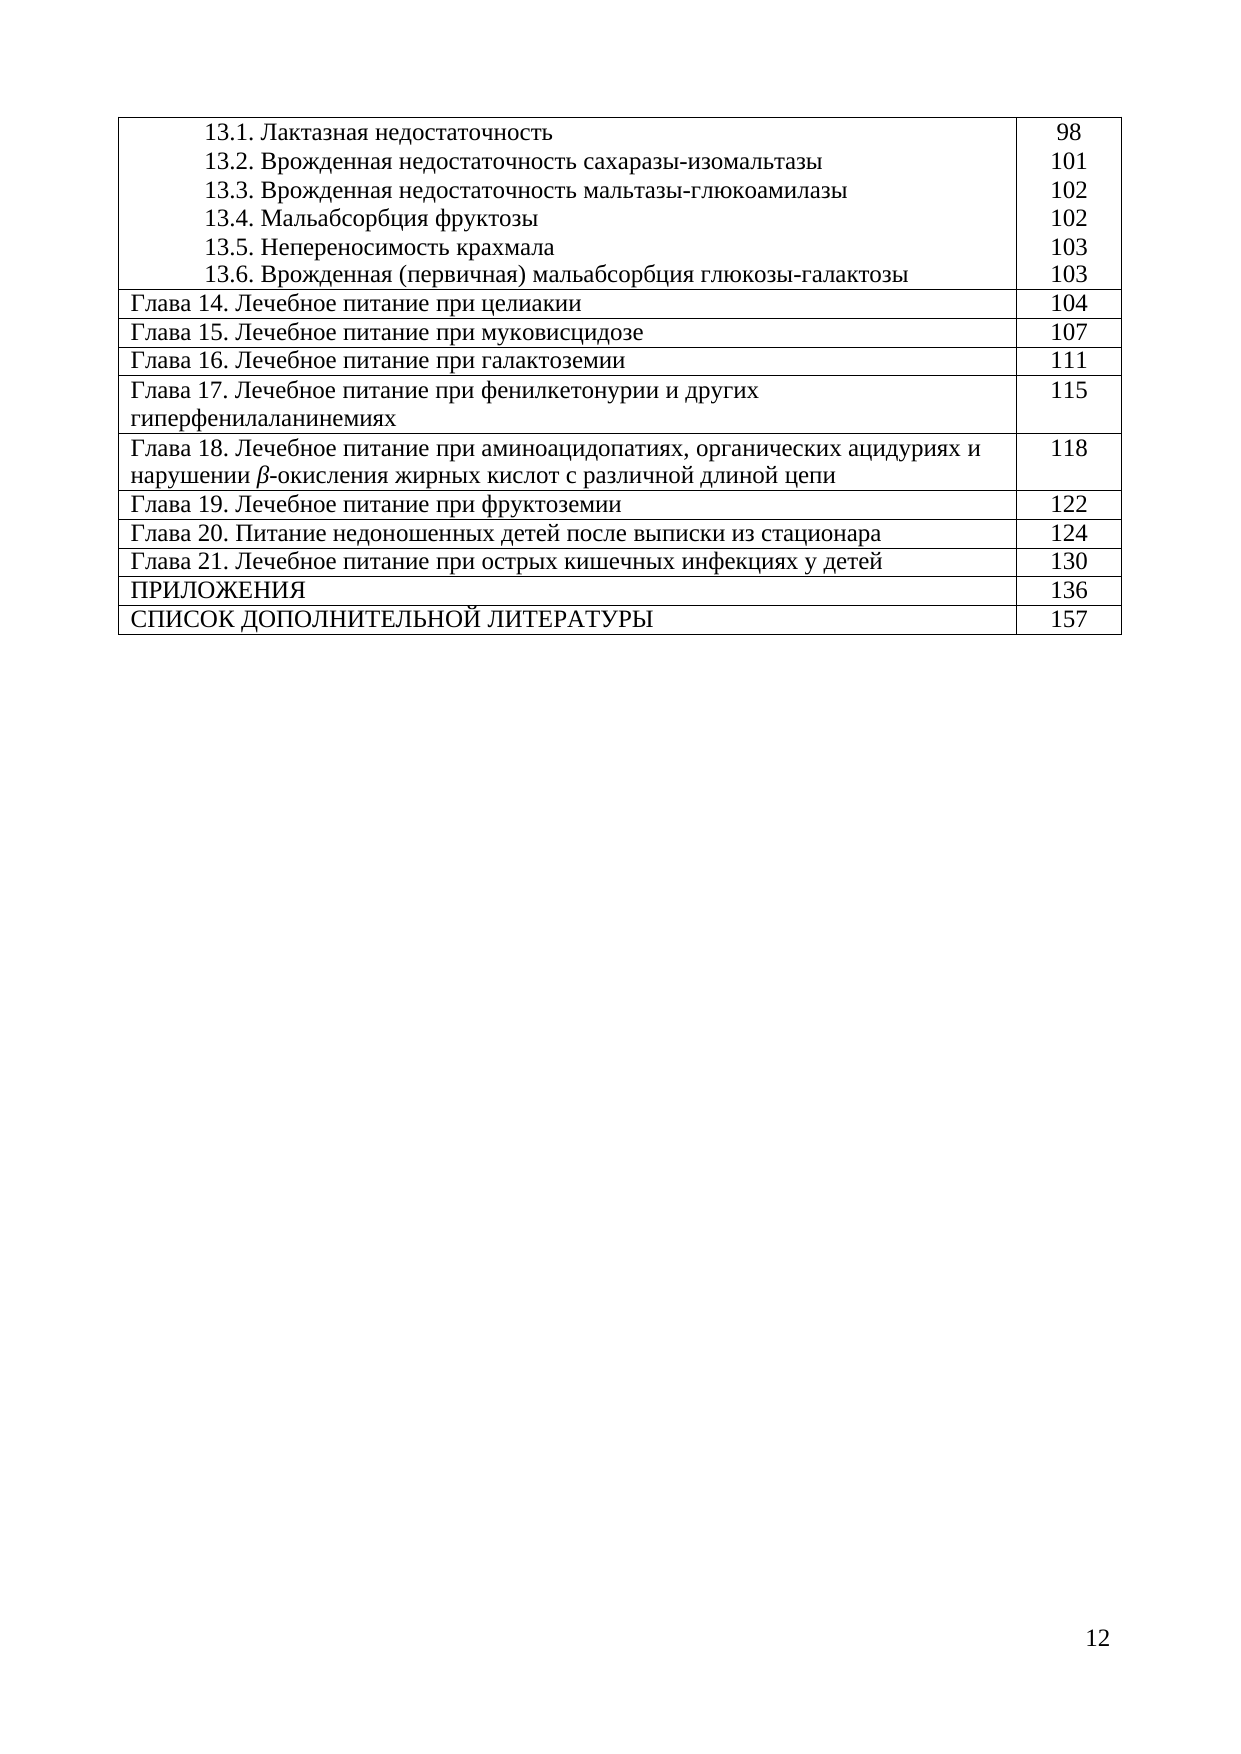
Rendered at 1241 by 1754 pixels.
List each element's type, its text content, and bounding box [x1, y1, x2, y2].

table_cell Глава 21. Лечебное питание при острых кишечных инфекциях у детей [119, 549, 1016, 576]
table_cell 118 [1017, 434, 1121, 490]
table_cell 104 [1017, 290, 1121, 318]
table_cell Глава 15. Лечебное питание при муковисцидозе [119, 319, 1016, 347]
table_cell 124 [1017, 520, 1121, 547]
table_cell ПРИЛОЖЕНИЯ [119, 577, 1016, 605]
table_cell 130 [1017, 549, 1121, 576]
table_cell 111 [1017, 348, 1121, 375]
table_cell 115 [1017, 376, 1121, 433]
table_cell Глава 20. Питание недоношенных детей после выписки из стационара [119, 520, 1016, 547]
table_header Лактазная недостаточность Врожденная недостаточность сахаразы-изомальтазы Врожденная недостаточность мальтазы-глюкоамилазы Мальабсорбция фруктозы Непереносимость крахмала Врожденная (первичная) мальабсорбция глюкозы-галактозы [119, 118, 1016, 289]
table_cell 157 [1017, 606, 1121, 633]
table_cell 122 [1017, 491, 1121, 519]
table_cell 136 [1017, 577, 1121, 605]
table_cell СПИСОК ДОПОЛНИТЕЛЬНОЙ ЛИТЕРАТУРЫ [119, 606, 1016, 633]
table_cell Глава 17. Лечебное питание при фенилкетонурии и других гиперфенилаланинемиях [119, 376, 1016, 433]
table_cell Глава 16. Лечебное питание при галактоземии [119, 348, 1016, 375]
table_header 98 101 102 102 103 103 [1017, 118, 1121, 289]
table_cell Глава 19. Лечебное питание при фруктоземии [119, 491, 1016, 519]
table_cell Глава 18. Лечебное питание при аминоацидопатиях, органических ацидуриях и нарушении β-окисления жирных кислот с различной длиной цепи [119, 434, 1016, 490]
table_cell 107 [1017, 319, 1121, 347]
table_cell Глава 14. Лечебное питание при целиакии [119, 290, 1016, 318]
